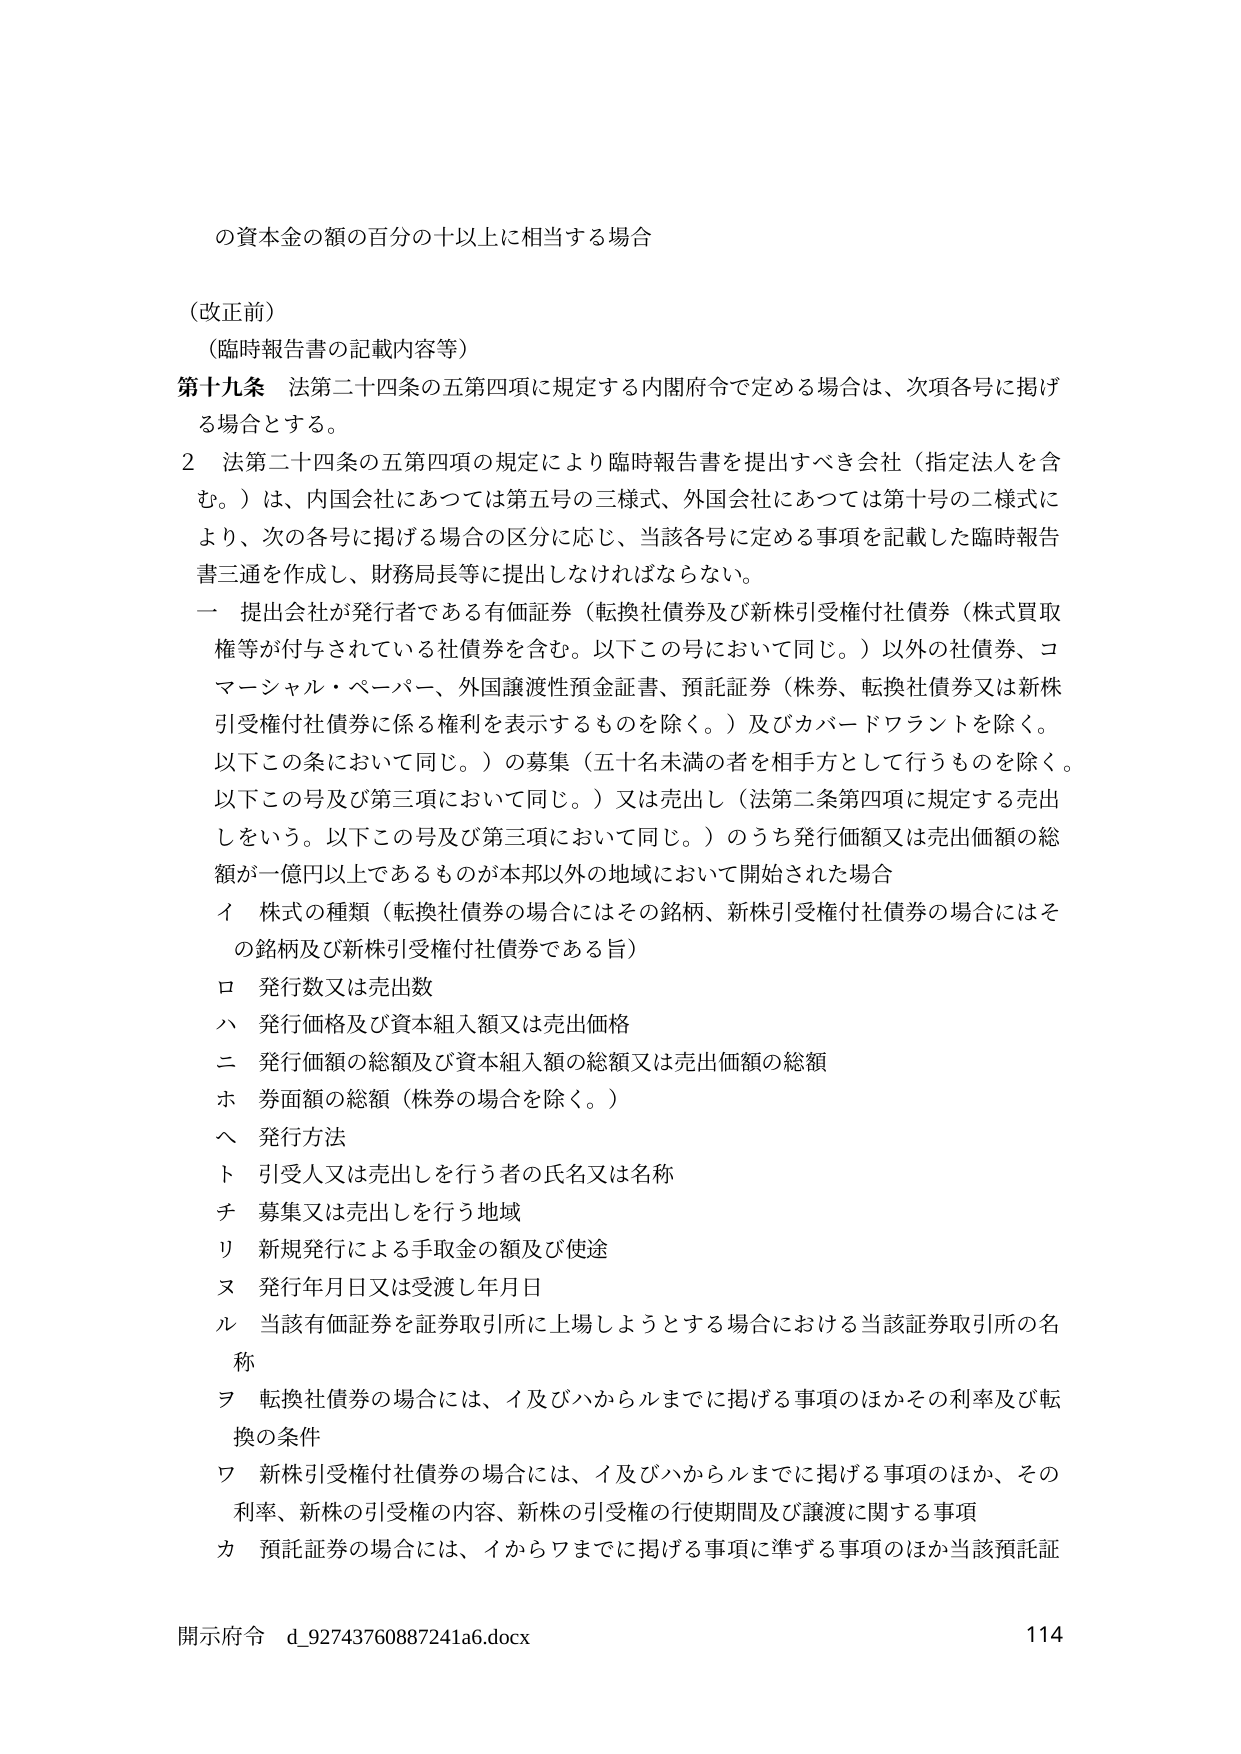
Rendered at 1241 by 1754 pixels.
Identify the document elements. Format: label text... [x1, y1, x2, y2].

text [215, 1529, 1063, 1567]
text ル 当該有価証券を証券取引所に上場しようとする場合における当該証券取引所の名称 [215, 1304, 1063, 1379]
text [196, 217, 1063, 254]
text リ 新規発行による手取金の額及び使途 [215, 1229, 1063, 1267]
text ヲ 転換社債券の場合には、イ及びハからルまでに掲げる事項のほかその利率及び転換の条件 [215, 1379, 1063, 1454]
text （改正前） [177, 292, 1063, 329]
text ホ 券面額の総額（株券の場合を除く。） [215, 1079, 1063, 1117]
text ニ 発行価額の総額及び資本組入額の総額又は売出価額の総額 [215, 1042, 1063, 1079]
text ２ 法第二十四条の五第四項の規定により臨時報告書を提出すべき会社（指定法人を含む。）は、内国会社にあつては第五号の三様式、外国会社にあつては第十号の二様式により、次の各号に掲げる場合の区分に応じ、当該各号に定める事項を記載した臨時報告書三通を作成し、財務局長等に提出しなければならない。 [177, 442, 1063, 592]
text （臨時報告書の記載内容等） [196, 329, 1063, 367]
text イ 株式の種類（転換社債券の場合にはその銘柄、新株引受権付社債券の場合にはその銘柄及び新株引受権付社債券である旨） [215, 892, 1063, 967]
text ト 引受人又は売出しを行う者の氏名又は名称 [215, 1154, 1063, 1192]
text チ 募集又は売出しを行う地域 [215, 1192, 1063, 1229]
text 第十九条 法第二十四条の五第四項に規定する内閣府令で定める場合は、次項各号に掲げる場合とする。 [177, 367, 1063, 442]
text ロ 発行数又は売出数 [215, 967, 1063, 1004]
text へ 発行方法 [215, 1117, 1063, 1154]
text ワ 新株引受権付社債券の場合には、イ及びハからルまでに掲げる事項のほか、その利率、新株の引受権の内容、新株の引受権の行使期間及び譲渡に関する事項 [215, 1454, 1063, 1529]
text 一 提出会社が発行者である有価証券（転換社債券及び新株引受権付社債券（株式買取権等が付与されている社債券を含む。以下この号において同じ。）以外の社債券、コマーシャル・ペーパー、外国譲渡性預金証書、預託証券（株券、転換社債券又は新株引受権付社債券に係る権利を表示するものを除く。）及びカバードワラントを除く。以下この条において同じ。）の募集（五十名未満の者を相手方として行うものを除く。以下この号及び第三項において同じ。）又は売出し（法第二条第四項に規定する売出しをいう。以下この号及び第三項において同じ。）のうち発行価額又は売出価額の総額が一億円以上であるものが本邦以外の地域において開始された場合 [196, 592, 1063, 892]
text ヌ 発行年月日又は受渡し年月日 [215, 1267, 1063, 1304]
text ハ 発行価格及び資本組入額又は売出価格 [215, 1004, 1063, 1042]
